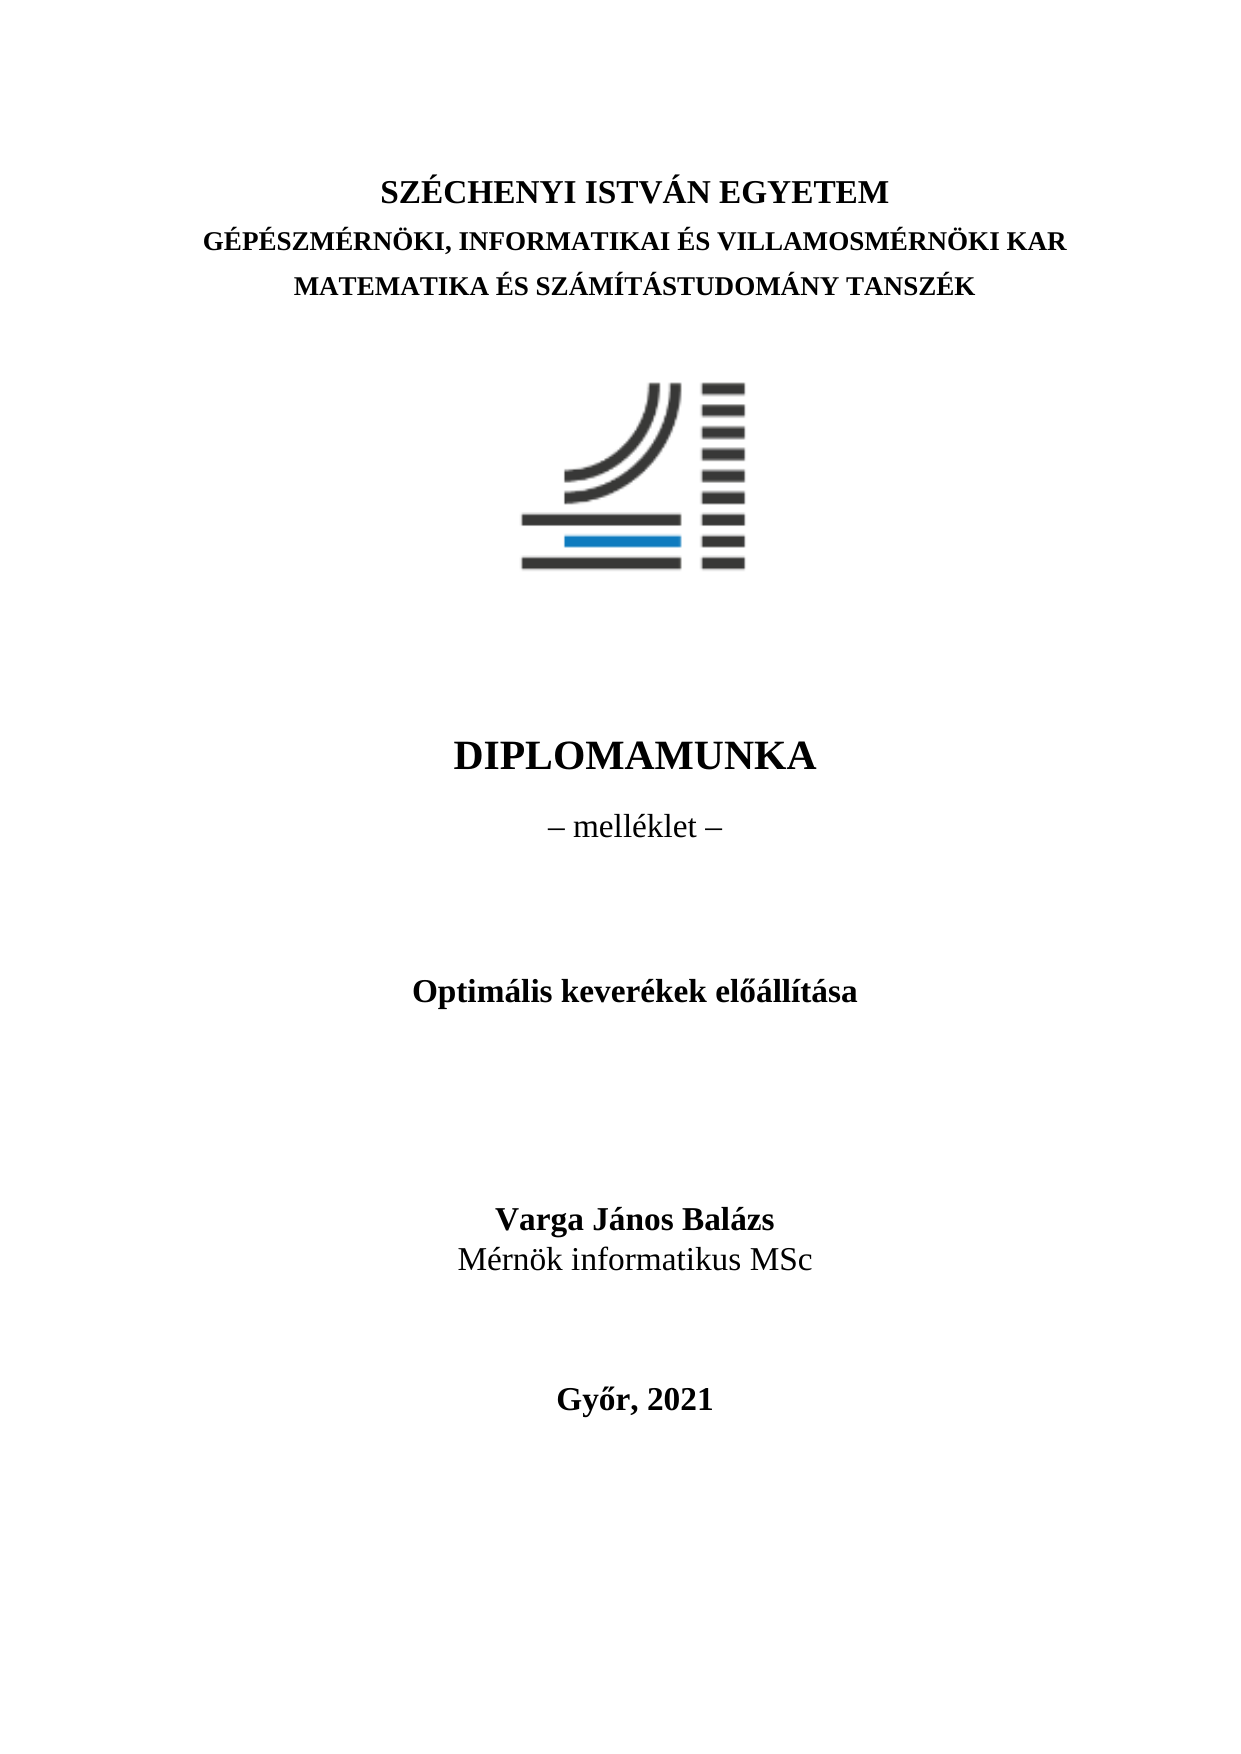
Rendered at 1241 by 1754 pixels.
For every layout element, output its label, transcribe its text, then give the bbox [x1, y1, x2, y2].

text Mérnök informatikus MSc [177, 1239, 1092, 1277]
text – melléklet – [177, 806, 1092, 844]
text SZÉCHENYI ISTVÁN EGYETEM [177, 173, 1092, 211]
text MATEMATIKA ÉS SZÁMÍTÁSTUDOMÁNY TANSZÉK [177, 271, 1092, 302]
text Optimális keverékek előállítása [177, 971, 1092, 1009]
text Varga János Balázs [177, 1199, 1092, 1237]
text DIPLOMAMUNKA [177, 731, 1092, 778]
text Győr, 2021 [177, 1379, 1092, 1417]
picture [512, 376, 758, 580]
text GÉPÉSZMÉRNÖKI, INFORMATIKAI ÉS VILLAMOSMÉRNÖKI KAR [177, 225, 1092, 257]
